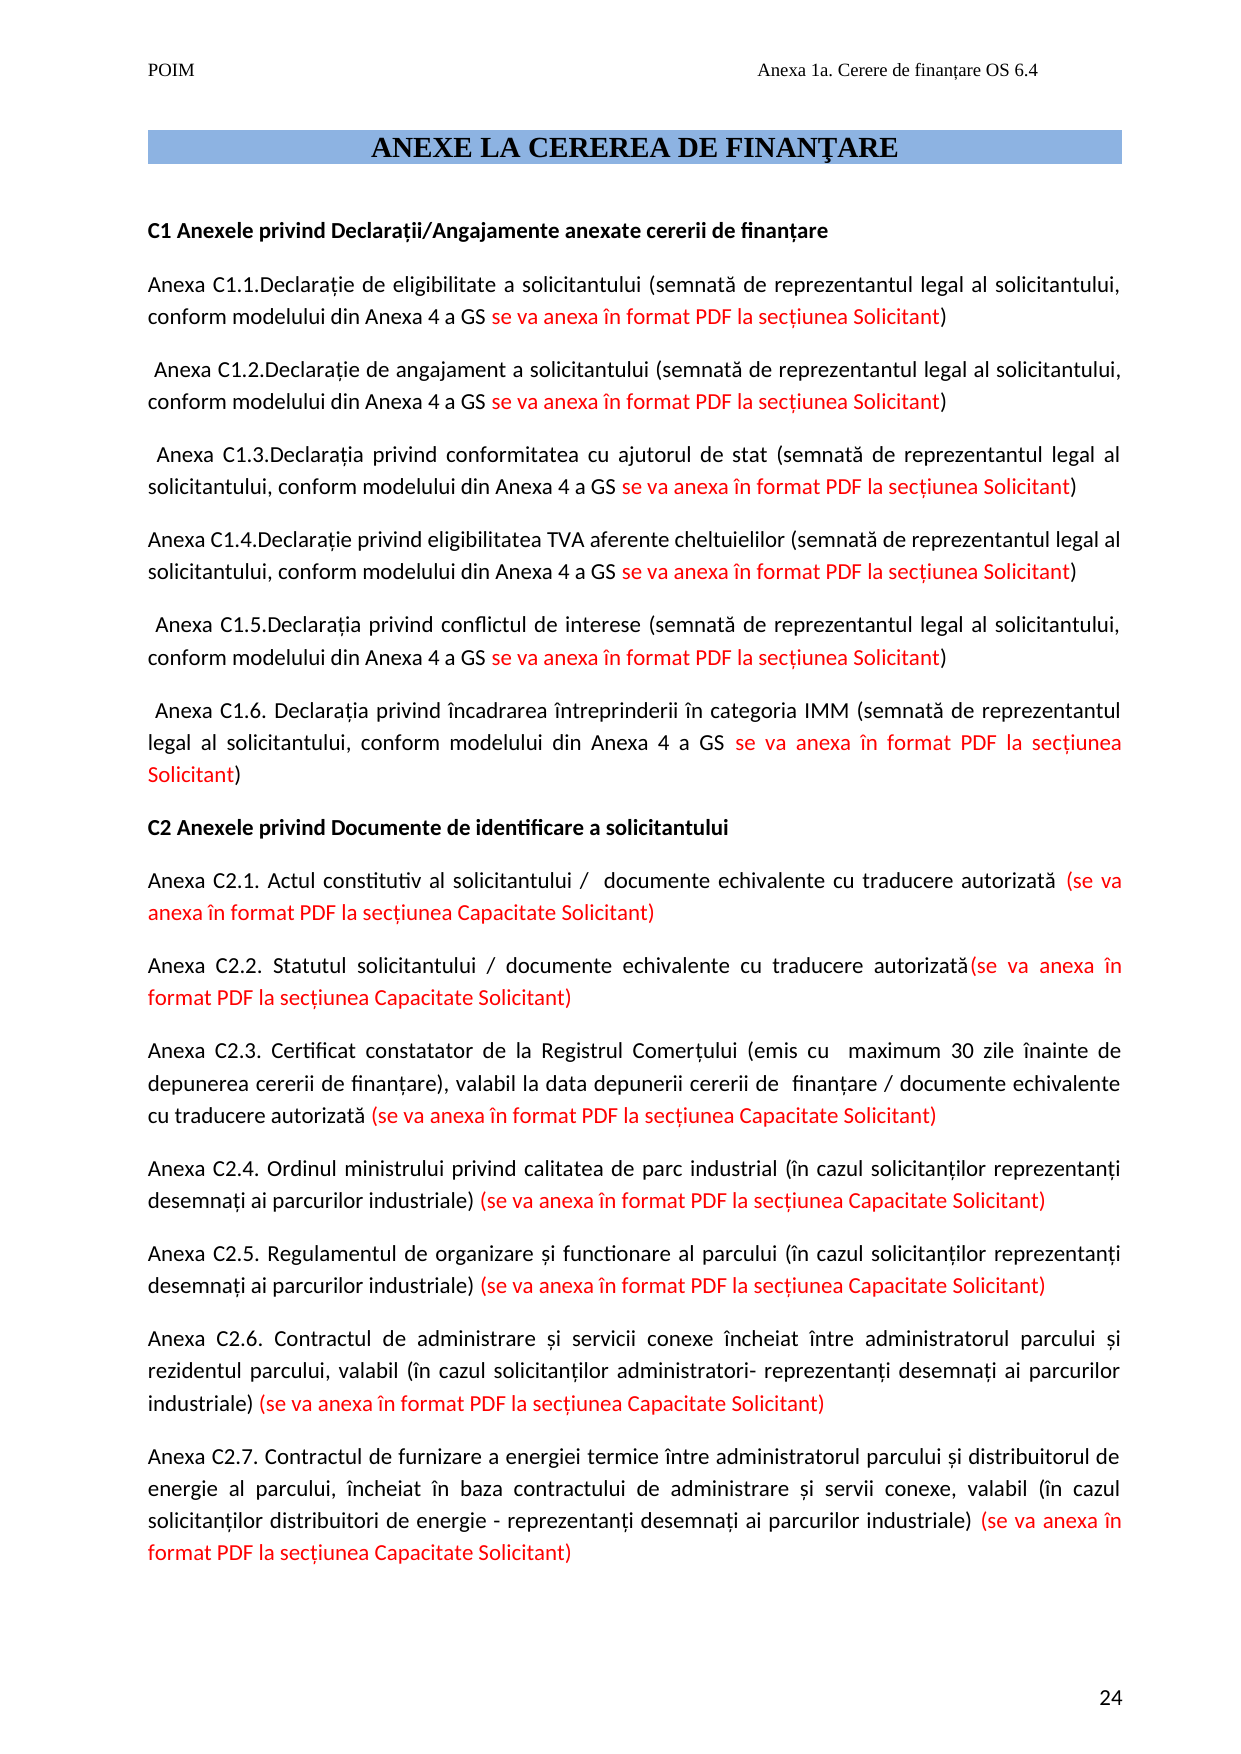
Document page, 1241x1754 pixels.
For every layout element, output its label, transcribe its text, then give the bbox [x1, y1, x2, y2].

text C1 Anexele privind Declaraţii/Angajamente anexate cererii de finanțare [148, 217, 1122, 245]
text Anexa C2.5. Regulamentul de organizare și functionare al parcului (în cazul solicitanților reprezentanți desemnați ai parcurilor industriale) (se va anexa în format PDF la secţiunea Capacitate Solicitant) [148, 1239, 1122, 1299]
text Anexa C1.5.Declarația privind conflictul de interese (semnată de reprezentantul legal al solicitantului, conform modelului din Anexa 4 a GS se va anexa în format PDF la secţiunea Solicitant) [148, 611, 1122, 671]
text Anexa C2.4. Ordinul ministrului privind calitatea de parc industrial (în cazul solicitanților reprezentanți desemnați ai parcurilor industriale) (se va anexa în format PDF la secţiunea Capacitate Solicitant) [148, 1154, 1122, 1214]
subtitle ANEXE LA CEREREA DE FINANŢARE [148, 130, 1122, 164]
text Anexa C2.6. Contractul de administrare și servicii conexe încheiat între administratorul parcului și rezidentul parcului, valabil (în cazul solicitanților administratori- reprezentanți desemnați ai parcurilor industriale) (se va anexa în format PDF la secţiunea Capacitate Solicitant) [148, 1324, 1122, 1417]
text Anexa C2.7. Contractul de furnizare a energiei termice între administratorul parcului și distribuitorul de energie al parcului, încheiat în baza contractului de administrare și servii conexe, valabil (în cazul solicitanților distribuitori de energie - reprezentanți desemnați ai parcurilor industriale) (se va anexa în format PDF la secţiunea Capacitate Solicitant) [148, 1442, 1122, 1566]
text Anexa C1.2.Declaraţie de angajament a solicitantului (semnată de reprezentantul legal al solicitantului, conform modelului din Anexa 4 a GS se va anexa în format PDF la secţiunea Solicitant) [148, 355, 1122, 415]
text Anexa C2.2. Statutul solicitantului / documente echivalente cu traducere autorizată(se va anexa în format PDF la secţiunea Capacitate Solicitant) [148, 951, 1122, 1012]
text Anexa C1.3.Declarația privind conformitatea cu ajutorul de stat (semnată de reprezentantul legal al solicitantului, conform modelului din Anexa 4 a GS se va anexa în format PDF la secţiunea Solicitant) [148, 440, 1122, 500]
text Anexa C1.4.Declarație privind eligibilitatea TVA aferente cheltuielilor (semnată de reprezentantul legal al solicitantului, conform modelului din Anexa 4 a GS se va anexa în format PDF la secţiunea Solicitant) [148, 525, 1122, 586]
text Anexa C2.1. Actul constitutiv al solicitantului / documente echivalente cu traducere autorizată (se va anexa în format PDF la secţiunea Capacitate Solicitant) [148, 866, 1122, 926]
text Anexa C1.6. Declaraţia privind încadrarea întreprinderii în categoria IMM (semnată de reprezentantul legal al solicitantului, conform modelului din Anexa 4 a GS se va anexa în format PDF la secţiunea Solicitant) [148, 696, 1122, 788]
text Anexa C2.3. Certificat constatator de la Registrul Comerţului (emis cu maximum 30 zile înainte de depunerea cererii de finanțare), valabil la data depunerii cererii de finanțare / documente echivalente cu traducere autorizată (se va anexa în format PDF la secţiunea Capacitate Solicitant) [148, 1037, 1122, 1129]
text C2 Anexele privind Documente de identificare a solicitantului [148, 813, 1122, 841]
text Anexa C1.1.Declaraţie de eligibilitate a solicitantului (semnată de reprezentantul legal al solicitantului, conform modelului din Anexa 4 a GS se va anexa în format PDF la secţiunea Solicitant) [148, 270, 1122, 330]
